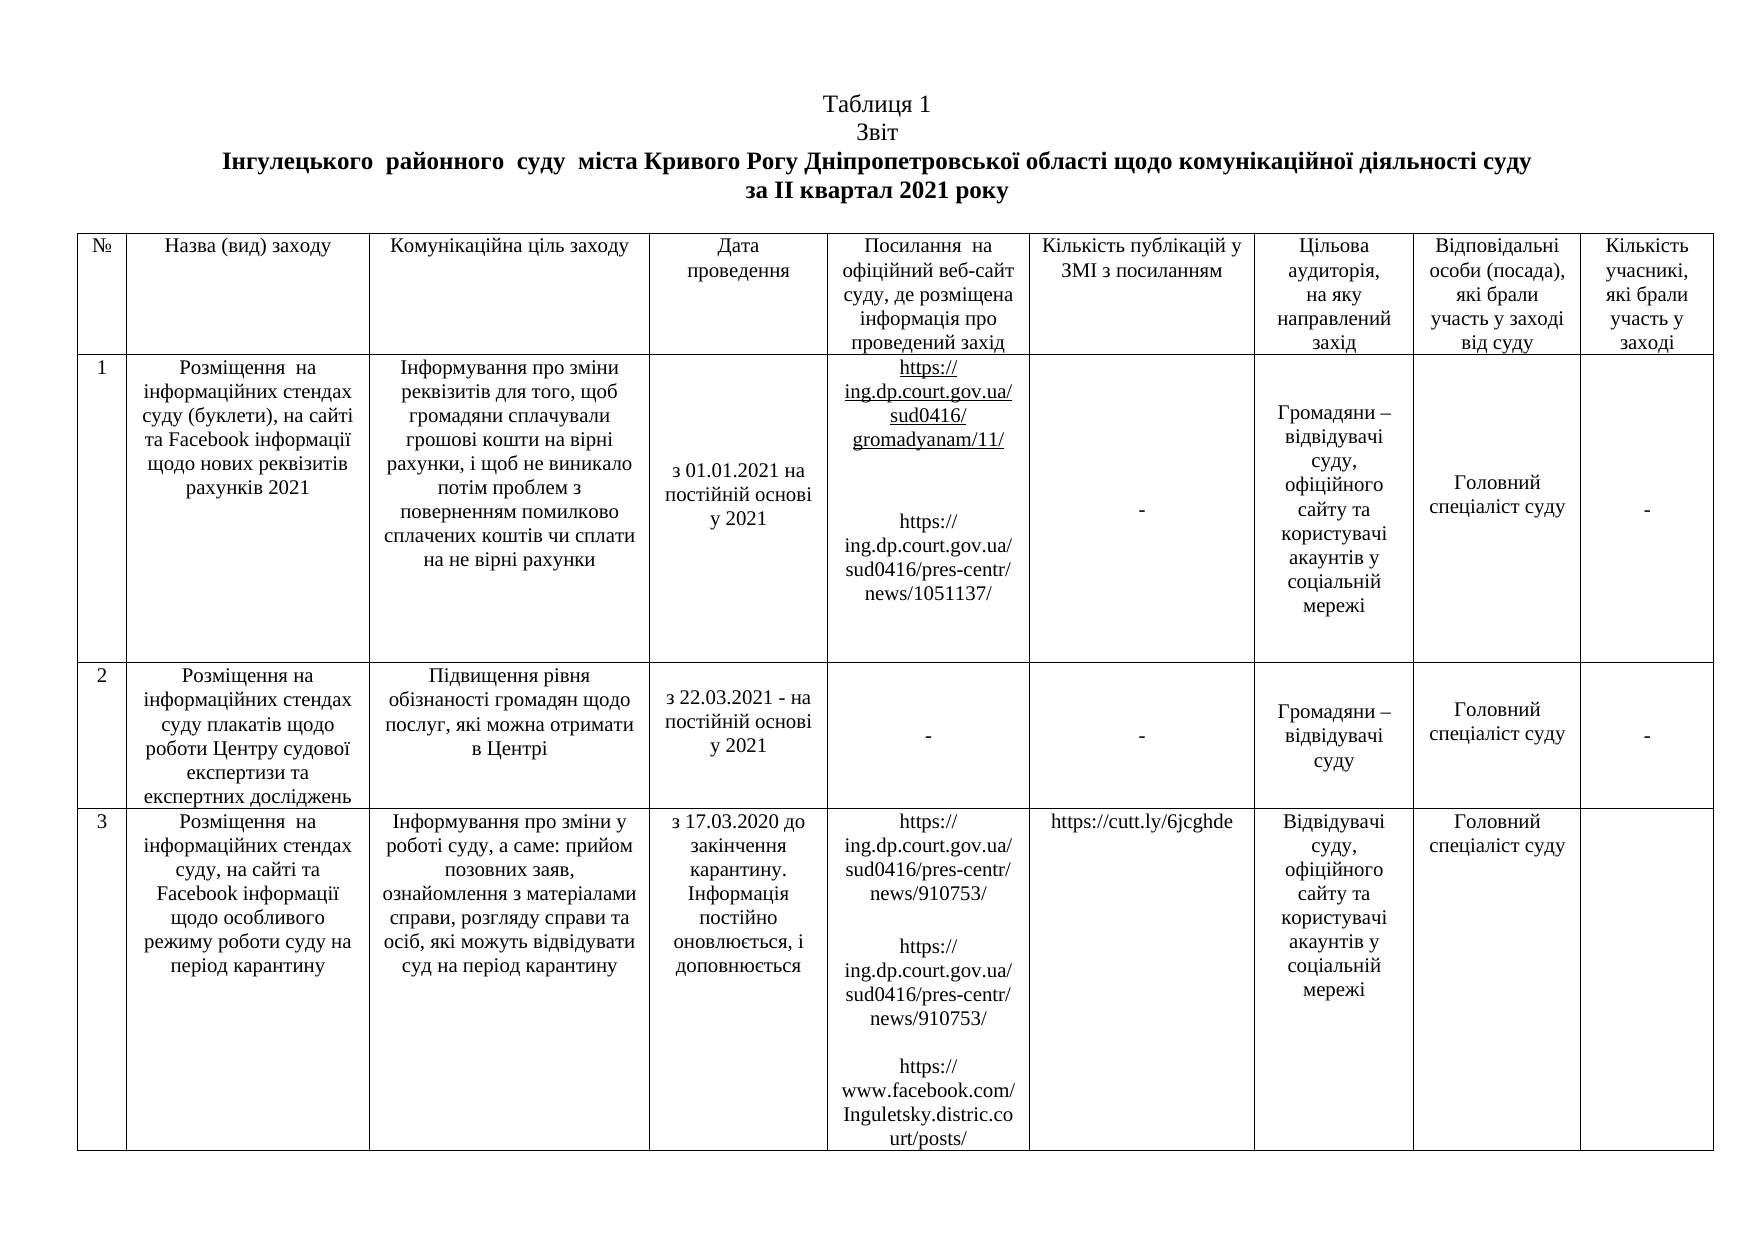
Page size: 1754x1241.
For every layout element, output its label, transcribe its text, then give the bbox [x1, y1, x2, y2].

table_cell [1414, 809, 1580, 1150]
table_cell Підвищення рівня обізнаності громадян щодо послуг, які можна отримати в Центрі [370, 663, 649, 808]
table_cell Громадяни – відвідувачі суду, офіційного сайту та користувачі акаунтів у соціальній мережі [1255, 355, 1413, 662]
table_cell 3 [78, 809, 126, 1150]
table_cell 1 [78, 355, 126, 662]
table_cell з 22.03.2021 - на постійній основі у 2021 [650, 663, 827, 808]
table_cell - [828, 663, 1029, 808]
table_cell 2 [78, 663, 126, 808]
table_cell з 01.01.2021 на постійній основі у 2021 [650, 355, 827, 662]
table_header Назва (вид) заходу [127, 234, 369, 354]
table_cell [650, 809, 827, 1150]
text за ІІ квартал 2021 року [89, 175, 1665, 204]
table_cell Головний спеціаліст суду [1414, 663, 1580, 808]
table_header Відповідальні особи (посада), які брали участь у заході від суду [1414, 234, 1580, 354]
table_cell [1030, 809, 1254, 1150]
table_header Кількість учасникі, які брали участь у заході [1581, 234, 1713, 354]
table_cell - [1581, 355, 1713, 662]
table_cell - [1030, 355, 1254, 662]
table_cell https://ing.dp.court.gov.ua/sud0416/gromadyanam/11/ https://ing.dp.court.gov.ua/sud0416/pres-centr/news/1051137/ [828, 355, 1029, 662]
text Звіт [89, 117, 1665, 146]
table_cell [1255, 809, 1413, 1150]
table_cell [1581, 809, 1713, 1150]
table_cell Розміщення на інформаційних стендах суду плакатів щодо роботи Центру судової експертизи та експертних досліджень [127, 663, 369, 808]
table_cell Громадяни – відвідувачі суду [1255, 663, 1413, 808]
table_header Цільова аудиторія, на яку направлений захід [1255, 234, 1413, 354]
table_header Комунікаційна ціль заходу [370, 234, 649, 354]
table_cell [370, 809, 649, 1150]
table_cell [127, 809, 369, 1150]
table_header Кількість публікацій у ЗМІ з посиланням [1030, 234, 1254, 354]
text Таблиця 1 [89, 89, 1665, 117]
text Інгулецького районного суду міста Кривого Рогу Дніпропетровської області щодо комунікаційної діяльності суду [89, 146, 1665, 175]
table_cell Головний спеціаліст суду [1414, 355, 1580, 662]
table_cell Розміщення на інформаційних стендах суду (буклети), на сайті та Facebook інформації щодо нових реквізитів рахунків 2021 [127, 355, 369, 662]
table_header Посилання на офіційний веб-сайт суду, де розміщена інформація про проведений захід [828, 234, 1029, 354]
table_cell - [1030, 663, 1254, 808]
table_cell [828, 809, 1029, 1150]
table_header № [78, 234, 126, 354]
table_header Дата проведення [650, 234, 827, 354]
table_cell - [1581, 663, 1713, 808]
table_cell Інформування про зміни реквізитів для того, щоб громадяни сплачували грошові кошти на вірні рахунки, і щоб не виникало потім проблем з поверненням помилково сплачених коштів чи сплати на не вірні рахунки [370, 355, 649, 662]
